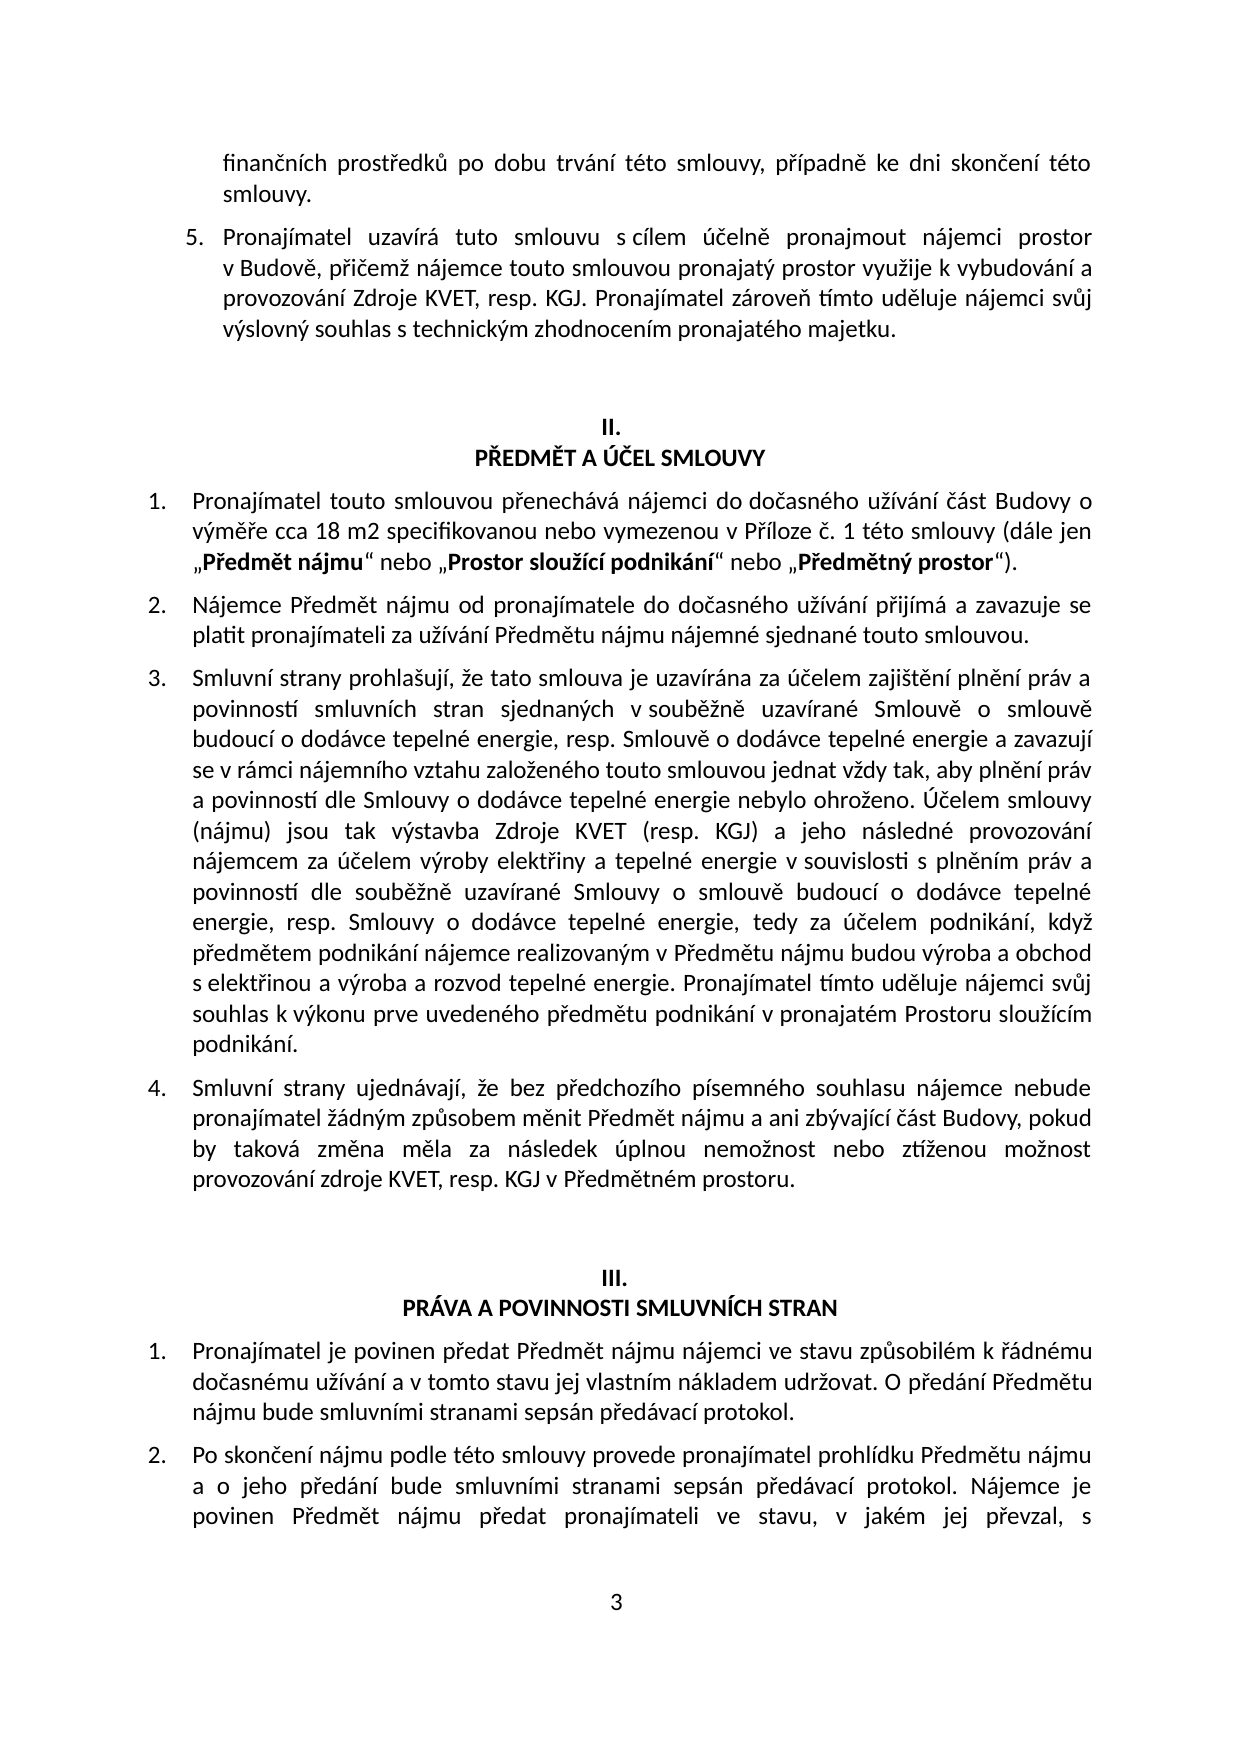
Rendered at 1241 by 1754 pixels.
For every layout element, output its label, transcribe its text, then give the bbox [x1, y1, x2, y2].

list Pronajímatel je povinen předat Předmět nájmu nájemci ve stavu způsobilém k řádnému dočasnému užívání a v tomto stavu jej vlastním nákladem udržovat. O předání Předmětu nájmu bude smluvními stranami sepsán předávací protokol. [148, 1335, 1093, 1427]
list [148, 1439, 1093, 1531]
subtitle předmět a účel smlouvy [148, 442, 1093, 472]
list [185, 148, 1093, 209]
list Smluvní strany ujednávají, že bez předchozího písemného souhlasu nájemce nebude pronajímatel žádným způsobem měnit Předmět nájmu a ani zbývající část Budovy, pokud by taková změna měla za následek úplnou nemožnost nebo ztíženou možnost provozování zdroje KVET, resp. KGJ v Předmětném prostoru. [148, 1072, 1093, 1194]
subtitle práva a povinnosti smluvních stran [148, 1292, 1093, 1323]
list Pronajímatel uzavírá tuto smlouvu s cílem účelně pronajmout nájemci prostor v Budově, přičemž nájemce touto smlouvou pronajatý prostor využije k vybudování a provozování Zdroje KVET, resp. KGJ. Pronajímatel zároveň tímto uděluje nájemci svůj výslovný souhlas s technickým zhodnocením pronajatého majetku. [185, 221, 1093, 343]
list Smluvní strany prohlašují, že tato smlouva je uzavírána za účelem zajištění plnění práv a povinností smluvních stran sjednaných v souběžně uzavírané Smlouvě o smlouvě budoucí o dodávce tepelné energie, resp. Smlouvě o dodávce tepelné energie a zavazují se v rámci nájemního vztahu založeného touto smlouvou jednat vždy tak, aby plnění práv a povinností dle Smlouvy o dodávce tepelné energie nebylo ohroženo. Účelem smlouvy (nájmu) jsou tak výstavba Zdroje KVET (resp. KGJ) a jeho následné provozování nájemcem za účelem výroby elektřiny a tepelné energie v souvislosti s plněním práv a povinností dle souběžně uzavírané Smlouvy o smlouvě budoucí o dodávce tepelné energie, resp. Smlouvy o dodávce tepelné energie, tedy za účelem podnikání, když předmětem podnikání nájemce realizovaným v Předmětu nájmu budou výroba a obchod s elektřinou a výroba a rozvod tepelné energie. Pronajímatel tímto uděluje nájemci svůj souhlas k výkonu prve uvedeného předmětu podnikání v pronajatém Prostoru sloužícím podnikání. [148, 662, 1093, 1059]
list Nájemce Předmět nájmu od pronajímatele do dočasného užívání přijímá a zavazuje se platit pronajímateli za užívání Předmětu nájmu nájemné sjednané touto smlouvou. [148, 589, 1093, 650]
list Pronajímatel touto smlouvou přenechává nájemci do dočasného užívání část Budovy o výměře cca 18 m2 specifikovanou nebo vymezenou v Příloze č. 1 této smlouvy (dále jen „Předmět nájmu“ nebo „Prostor sloužící podnikání“ nebo „Předmětný prostor“). [148, 485, 1093, 576]
